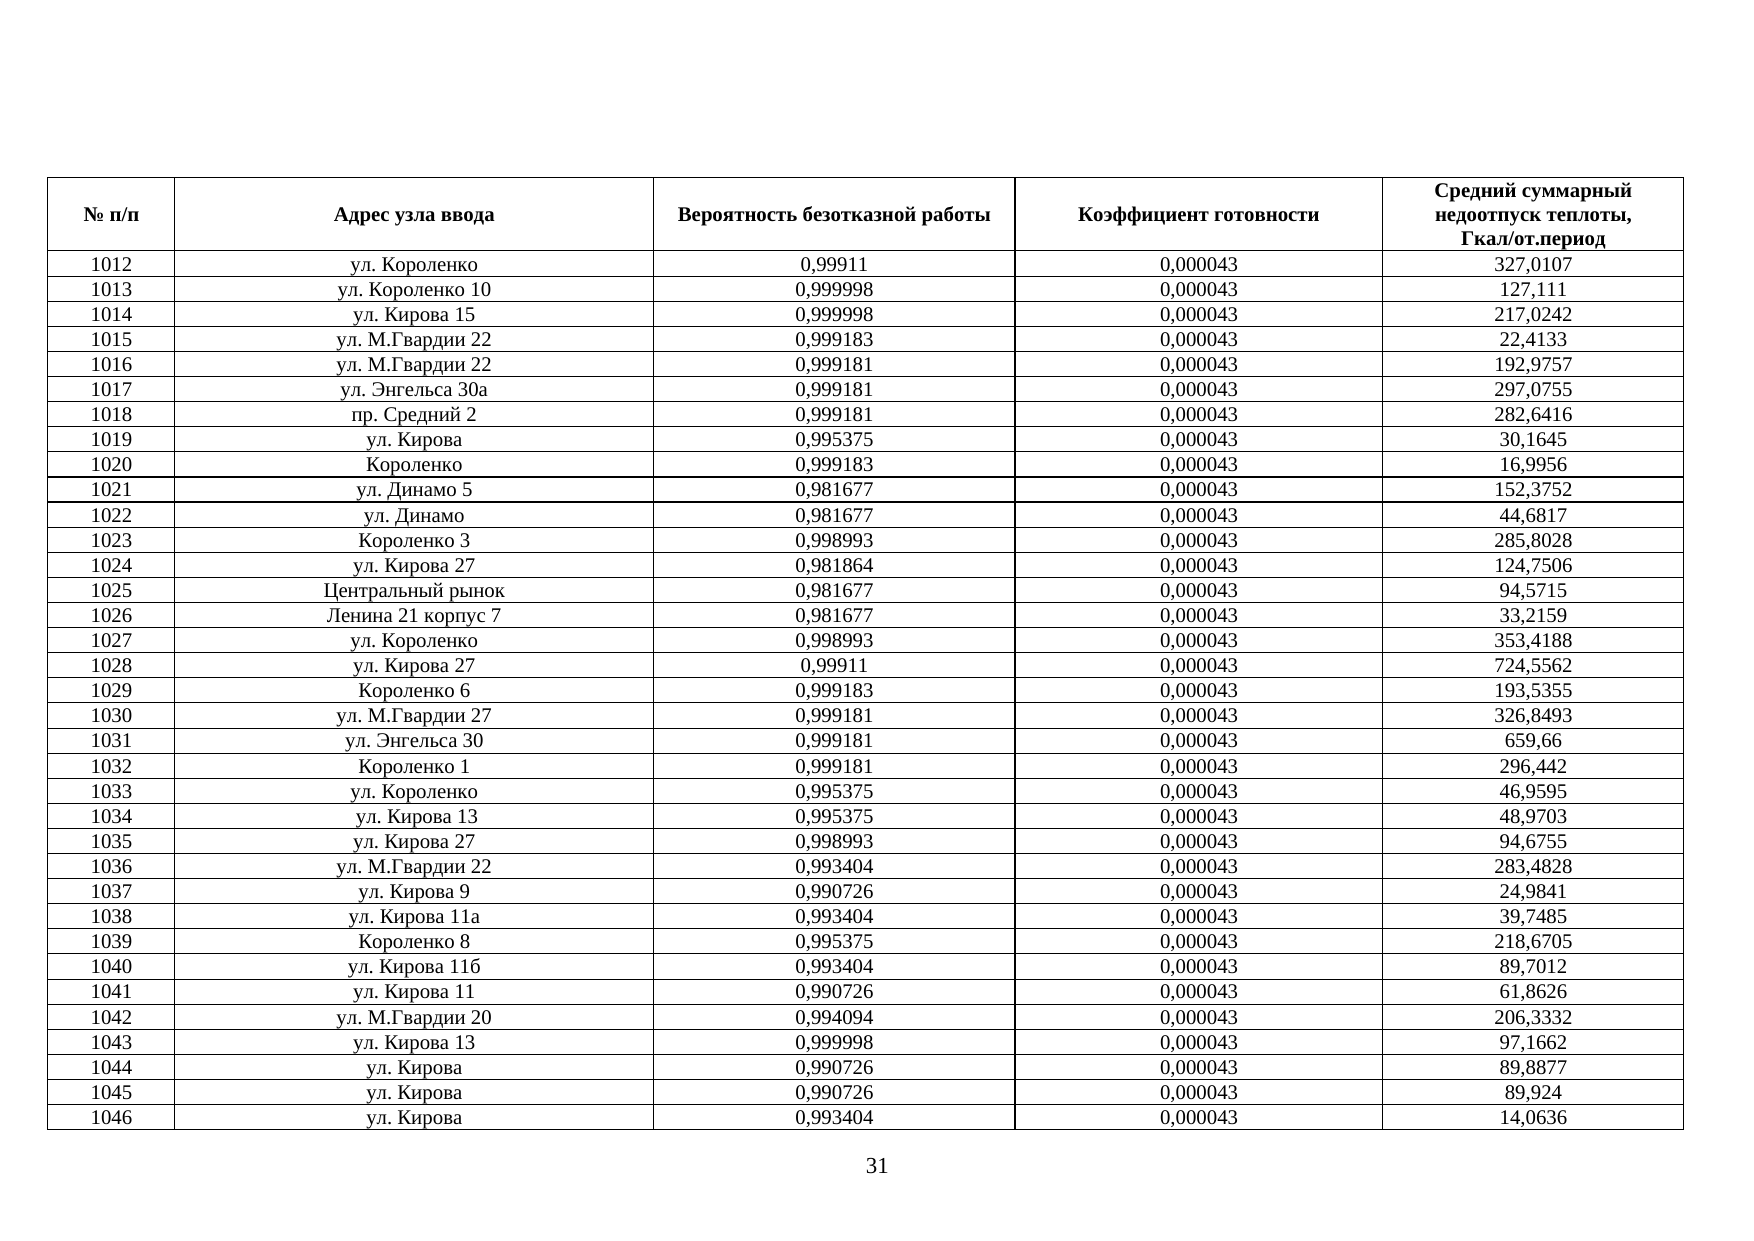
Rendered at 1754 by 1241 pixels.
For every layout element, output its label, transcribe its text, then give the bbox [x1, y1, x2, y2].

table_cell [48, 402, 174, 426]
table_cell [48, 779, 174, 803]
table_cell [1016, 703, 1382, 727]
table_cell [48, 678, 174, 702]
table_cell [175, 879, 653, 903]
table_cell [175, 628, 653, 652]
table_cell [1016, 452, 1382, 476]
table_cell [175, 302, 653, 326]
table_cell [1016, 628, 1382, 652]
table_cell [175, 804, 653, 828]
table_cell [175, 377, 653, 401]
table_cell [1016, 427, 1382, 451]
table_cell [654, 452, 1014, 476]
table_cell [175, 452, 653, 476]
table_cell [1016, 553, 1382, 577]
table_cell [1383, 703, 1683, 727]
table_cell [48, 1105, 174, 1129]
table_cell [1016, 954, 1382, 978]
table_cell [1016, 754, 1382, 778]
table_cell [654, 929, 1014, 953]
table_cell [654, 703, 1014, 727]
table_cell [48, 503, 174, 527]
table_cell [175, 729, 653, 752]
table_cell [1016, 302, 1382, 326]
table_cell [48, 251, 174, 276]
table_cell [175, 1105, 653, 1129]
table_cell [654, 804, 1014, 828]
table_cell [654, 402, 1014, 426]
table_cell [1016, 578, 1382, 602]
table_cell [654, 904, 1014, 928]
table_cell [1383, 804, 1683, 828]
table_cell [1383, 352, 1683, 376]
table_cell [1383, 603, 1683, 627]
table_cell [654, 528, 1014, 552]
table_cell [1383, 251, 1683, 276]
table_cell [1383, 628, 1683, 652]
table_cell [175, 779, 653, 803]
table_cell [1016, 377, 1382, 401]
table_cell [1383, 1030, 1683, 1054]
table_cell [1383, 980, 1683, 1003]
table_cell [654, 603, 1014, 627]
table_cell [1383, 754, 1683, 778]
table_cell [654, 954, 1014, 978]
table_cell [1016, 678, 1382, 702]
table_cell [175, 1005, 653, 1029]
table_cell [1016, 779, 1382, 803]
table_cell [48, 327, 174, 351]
table_header Адрес узла ввода [175, 178, 653, 250]
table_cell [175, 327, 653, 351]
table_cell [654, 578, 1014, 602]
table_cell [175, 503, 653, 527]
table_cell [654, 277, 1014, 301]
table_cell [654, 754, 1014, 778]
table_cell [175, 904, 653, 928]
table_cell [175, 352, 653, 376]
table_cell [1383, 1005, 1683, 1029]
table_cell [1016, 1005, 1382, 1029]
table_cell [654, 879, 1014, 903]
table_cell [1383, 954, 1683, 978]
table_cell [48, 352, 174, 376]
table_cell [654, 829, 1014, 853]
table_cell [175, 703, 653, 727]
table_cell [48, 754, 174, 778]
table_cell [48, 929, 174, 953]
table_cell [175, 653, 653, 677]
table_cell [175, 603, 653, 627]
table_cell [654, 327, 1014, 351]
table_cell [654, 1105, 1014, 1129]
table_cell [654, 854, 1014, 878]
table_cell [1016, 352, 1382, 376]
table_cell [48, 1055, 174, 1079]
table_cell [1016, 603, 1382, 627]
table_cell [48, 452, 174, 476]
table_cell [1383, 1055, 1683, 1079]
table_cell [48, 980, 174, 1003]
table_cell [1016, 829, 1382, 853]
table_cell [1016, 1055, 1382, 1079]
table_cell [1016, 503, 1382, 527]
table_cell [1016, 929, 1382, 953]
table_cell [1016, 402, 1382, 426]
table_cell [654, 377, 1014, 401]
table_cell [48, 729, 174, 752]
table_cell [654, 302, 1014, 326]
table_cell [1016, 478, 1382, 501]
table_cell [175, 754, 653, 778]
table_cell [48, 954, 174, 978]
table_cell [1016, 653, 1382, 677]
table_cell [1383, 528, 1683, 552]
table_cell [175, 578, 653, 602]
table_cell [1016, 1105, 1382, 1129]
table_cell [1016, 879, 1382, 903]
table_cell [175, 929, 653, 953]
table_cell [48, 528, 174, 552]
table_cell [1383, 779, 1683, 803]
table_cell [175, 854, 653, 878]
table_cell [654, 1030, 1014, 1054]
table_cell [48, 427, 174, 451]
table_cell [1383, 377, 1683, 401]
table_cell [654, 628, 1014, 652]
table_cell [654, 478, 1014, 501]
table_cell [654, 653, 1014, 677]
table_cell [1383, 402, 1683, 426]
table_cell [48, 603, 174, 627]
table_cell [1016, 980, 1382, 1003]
table_header № п/п [48, 178, 174, 250]
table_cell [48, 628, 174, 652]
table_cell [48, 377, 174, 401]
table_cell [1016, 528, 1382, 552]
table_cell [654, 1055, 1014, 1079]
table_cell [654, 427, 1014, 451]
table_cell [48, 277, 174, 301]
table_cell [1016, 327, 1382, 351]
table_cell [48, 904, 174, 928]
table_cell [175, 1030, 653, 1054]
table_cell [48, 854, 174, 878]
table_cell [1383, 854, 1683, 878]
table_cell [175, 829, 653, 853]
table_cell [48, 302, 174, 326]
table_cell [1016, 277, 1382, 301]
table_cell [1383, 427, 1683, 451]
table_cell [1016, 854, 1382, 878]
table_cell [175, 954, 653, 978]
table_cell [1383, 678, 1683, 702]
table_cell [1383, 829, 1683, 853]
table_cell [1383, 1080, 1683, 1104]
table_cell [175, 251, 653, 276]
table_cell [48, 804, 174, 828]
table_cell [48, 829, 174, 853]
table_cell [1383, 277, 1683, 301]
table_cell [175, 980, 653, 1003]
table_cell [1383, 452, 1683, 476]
table_header Средний суммарный недоотпуск теплоты, Гкал/от.период [1383, 178, 1683, 250]
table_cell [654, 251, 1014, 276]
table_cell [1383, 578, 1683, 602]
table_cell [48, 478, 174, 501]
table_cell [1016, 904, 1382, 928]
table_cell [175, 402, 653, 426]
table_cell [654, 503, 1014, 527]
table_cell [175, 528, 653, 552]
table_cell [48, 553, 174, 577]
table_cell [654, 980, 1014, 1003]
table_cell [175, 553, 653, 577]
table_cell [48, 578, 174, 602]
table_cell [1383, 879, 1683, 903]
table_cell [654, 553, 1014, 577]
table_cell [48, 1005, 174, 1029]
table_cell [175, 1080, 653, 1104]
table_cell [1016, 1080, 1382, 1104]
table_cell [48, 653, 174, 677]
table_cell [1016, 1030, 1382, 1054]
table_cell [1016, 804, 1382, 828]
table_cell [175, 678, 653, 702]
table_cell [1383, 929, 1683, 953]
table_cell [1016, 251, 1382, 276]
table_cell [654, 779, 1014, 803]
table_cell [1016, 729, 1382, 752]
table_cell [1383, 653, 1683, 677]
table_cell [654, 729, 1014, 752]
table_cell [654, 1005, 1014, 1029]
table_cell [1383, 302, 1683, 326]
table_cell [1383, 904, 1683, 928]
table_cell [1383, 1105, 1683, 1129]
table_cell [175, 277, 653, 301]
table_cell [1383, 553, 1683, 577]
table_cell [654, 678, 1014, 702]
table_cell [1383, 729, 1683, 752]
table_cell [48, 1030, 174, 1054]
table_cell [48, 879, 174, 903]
table_header Коэффициент готовности [1016, 178, 1382, 250]
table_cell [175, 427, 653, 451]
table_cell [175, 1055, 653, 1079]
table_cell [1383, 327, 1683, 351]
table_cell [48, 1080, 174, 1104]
table_header Вероятность безотказной работы [654, 178, 1014, 250]
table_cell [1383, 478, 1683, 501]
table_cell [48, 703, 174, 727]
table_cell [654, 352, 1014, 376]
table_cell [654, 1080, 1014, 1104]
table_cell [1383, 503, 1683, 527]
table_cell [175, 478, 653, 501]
